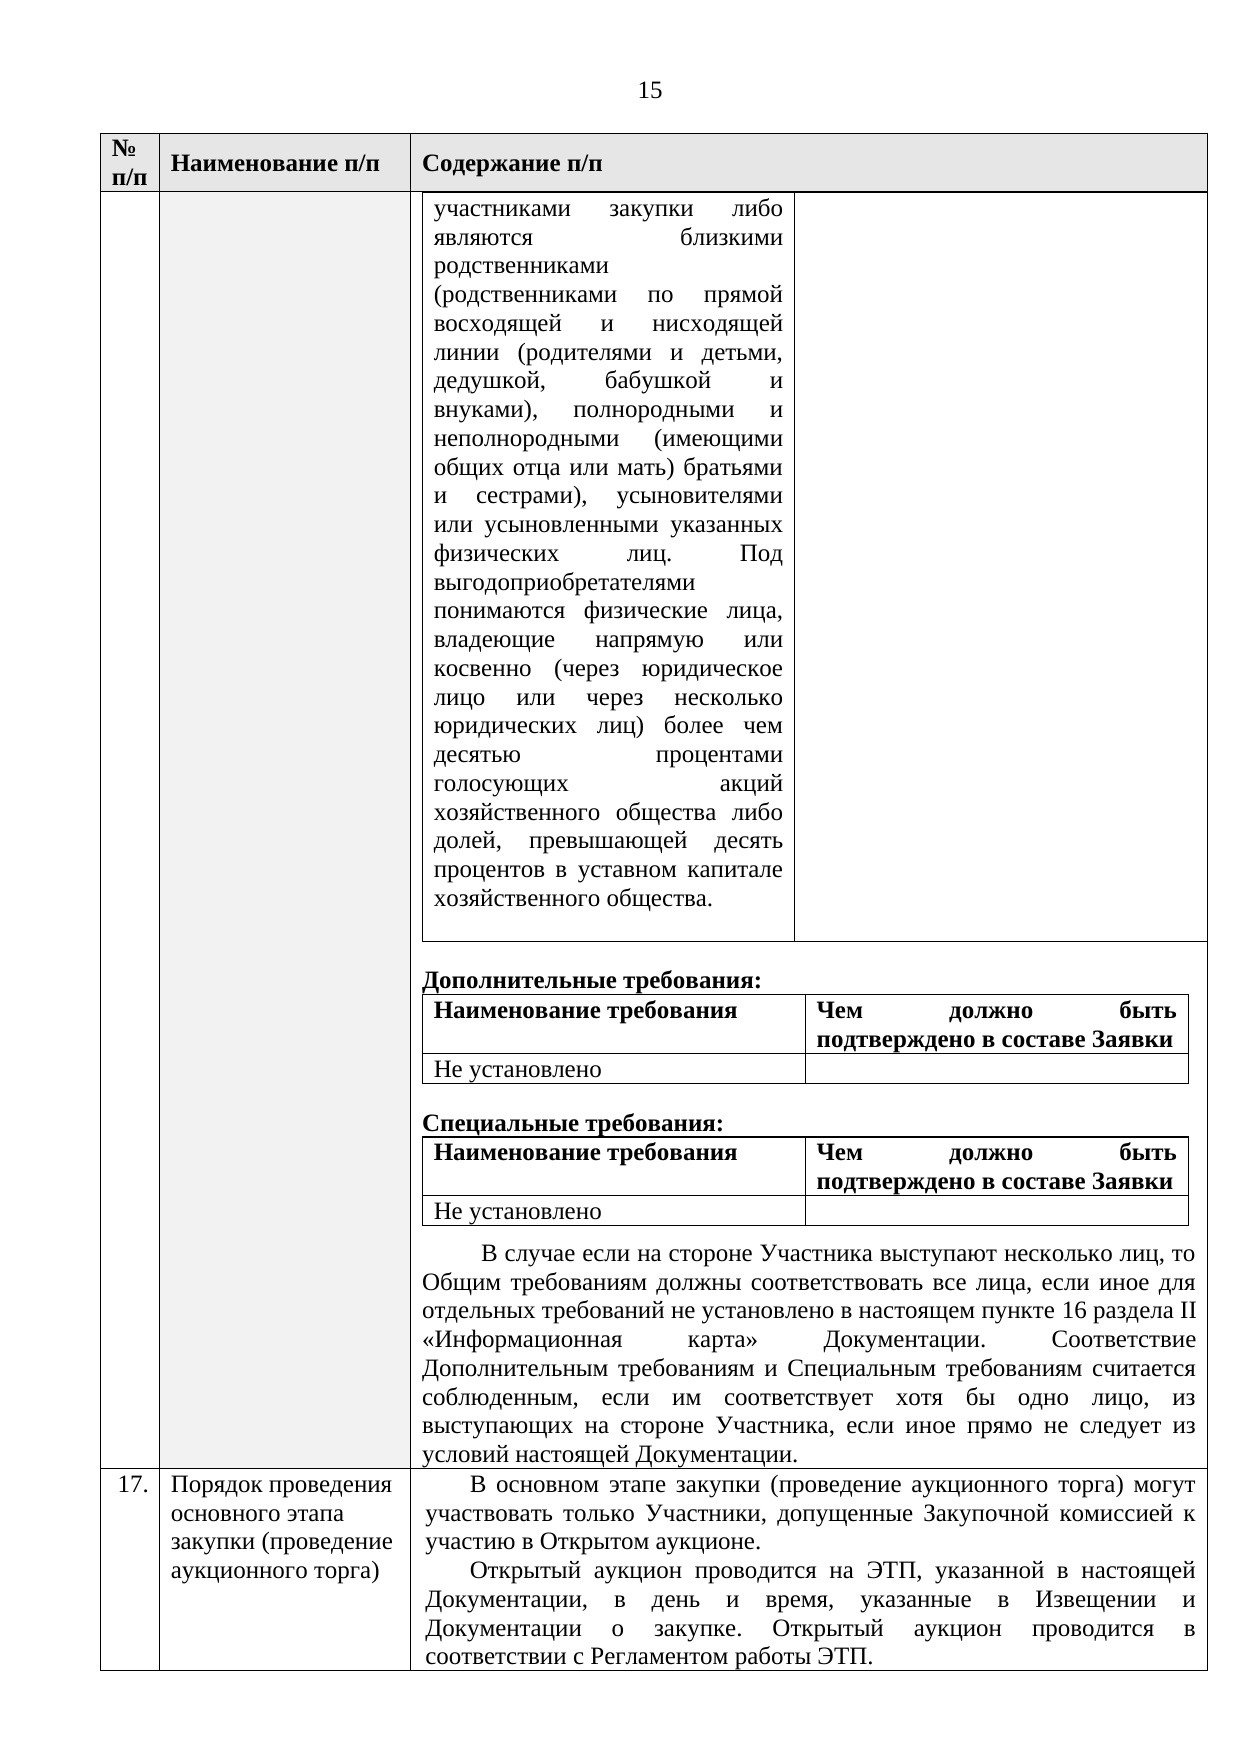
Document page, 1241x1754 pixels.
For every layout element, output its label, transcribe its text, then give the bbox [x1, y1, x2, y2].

table_header № п/п [101, 134, 159, 191]
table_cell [411, 1469, 1207, 1670]
table_cell [101, 1469, 159, 1670]
table_header Наименование п/п [160, 134, 410, 191]
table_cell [160, 192, 410, 1468]
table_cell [160, 1469, 410, 1670]
table_cell [101, 192, 159, 1468]
table_header Содержание п/п [411, 134, 1207, 191]
